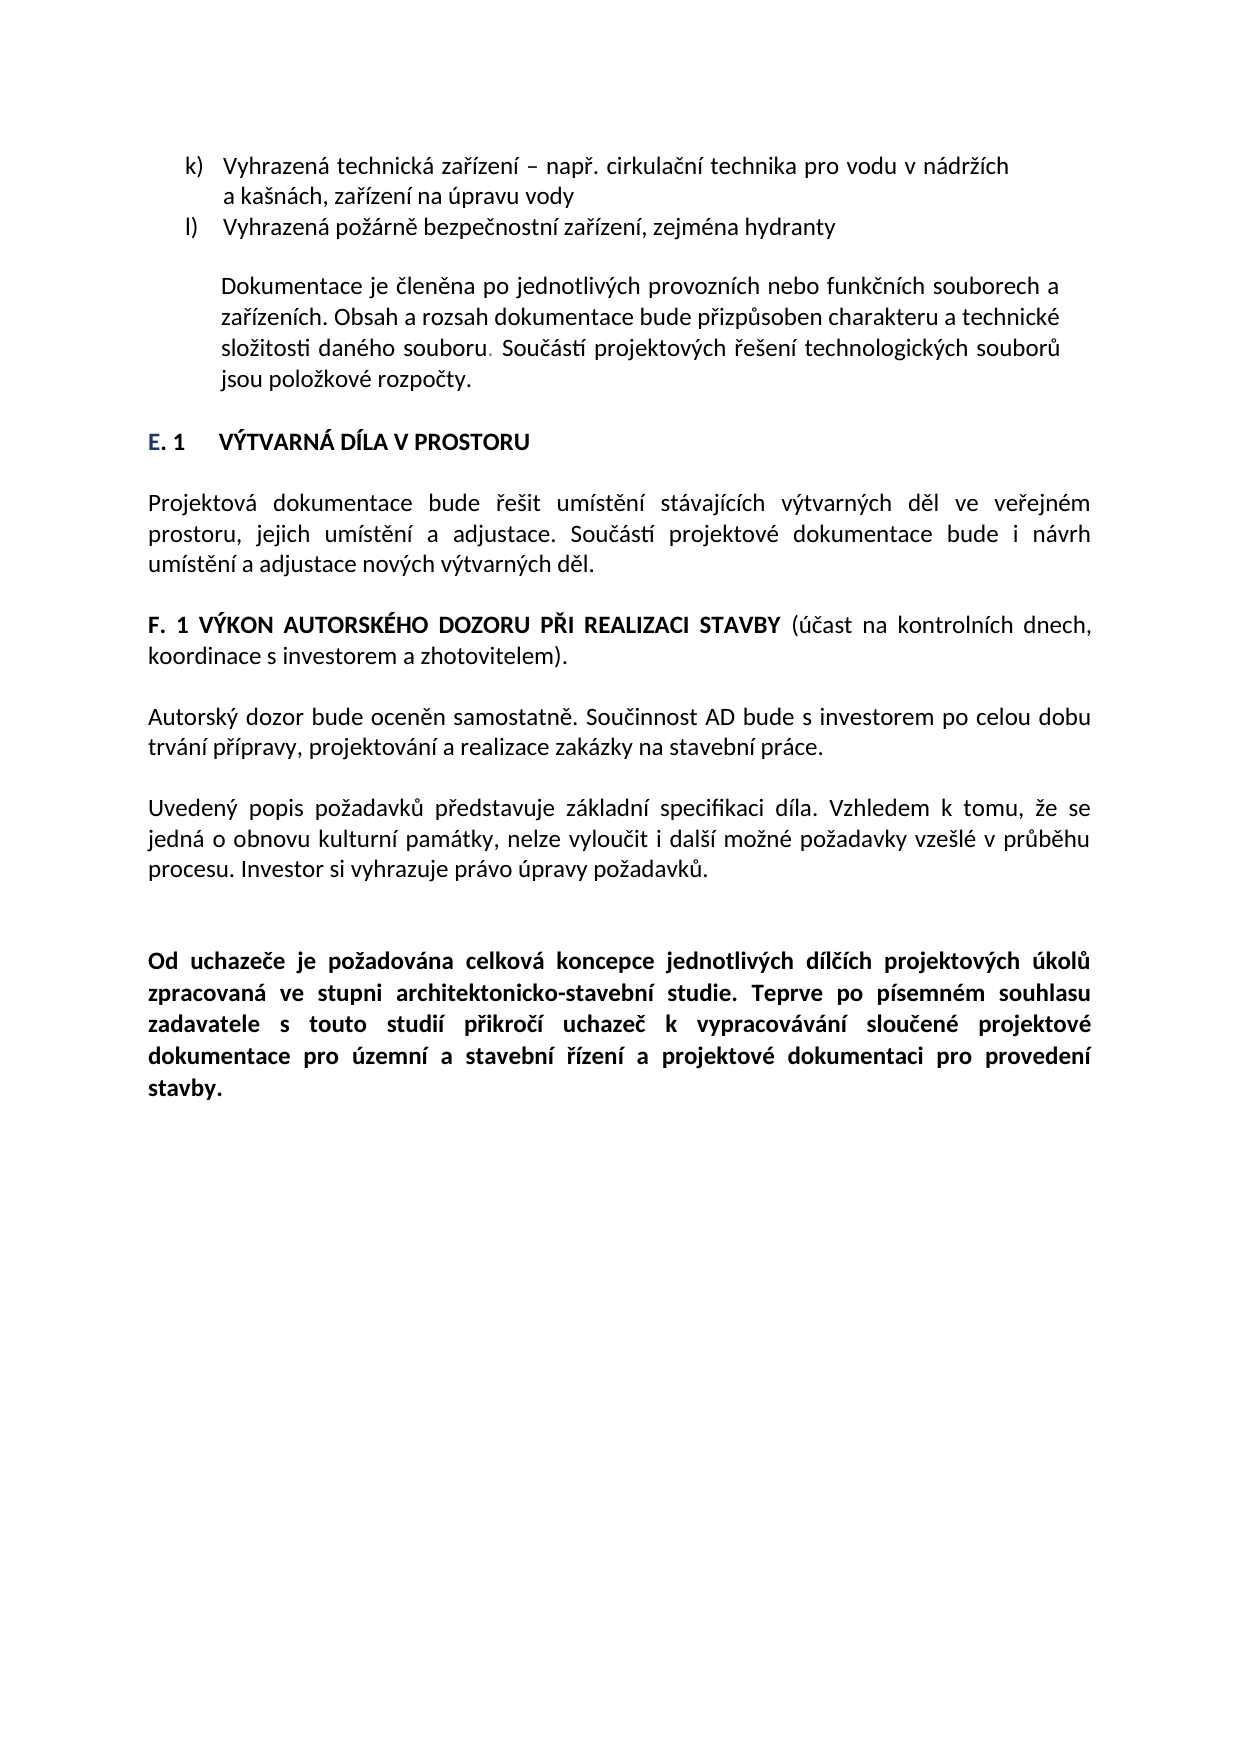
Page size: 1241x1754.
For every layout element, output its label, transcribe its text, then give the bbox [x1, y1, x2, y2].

text Od uchazeče je požadována celková koncepce jednotlivých dílčích projektových úkolů zpracovaná ve stupni architektonicko-stavební studie. Teprve po písemném souhlasu zadavatele s touto studií přikročí uchazeč k vypracovávání sloučené projektové dokumentace pro územní a stavební řízení a projektové dokumentaci pro provedení stavby. [148, 945, 1092, 1102]
list Vyhrazená požárně bezpečnostní zařízení, zejména hydranty [185, 211, 1092, 241]
list Vyhrazená technická zařízení – např. cirkulační technika pro vodu v nádržích a kašnách, zařízení na úpravu vody [185, 150, 1011, 211]
text E. 1 VÝTVARNÁ DÍLA V PROSTORU [148, 426, 1092, 457]
text Dokumentace je členěna po jednotlivých provozních nebo funkčních souborech a zařízeních. Obsah a rozsah dokumentace bude přizpůsoben charakteru a technické složitosti daného souboru. Součástí projektových řešení technologických souborů jsou položkové rozpočty. [221, 270, 1061, 394]
text Autorský dozor bude oceněn samostatně. Součinnost AD bude s investorem po celou dobu trvání přípravy, projektování a realizace zakázky na stavební práce. [148, 701, 1092, 762]
text F. 1 VÝKON AUTORSKÉHO DOZORU PŘI REALIZACI STAVBY (účast na kontrolních dnech, koordinace s investorem a zhotovitelem). [148, 609, 1092, 670]
text Uvedený popis požadavků představuje základní specifikaci díla. Vzhledem k tomu, že se jedná o obnovu kulturní památky, nelze vyloučit i další možné požadavky vzešlé v průběhu procesu. Investor si vyhrazuje právo úpravy požadavků. [148, 792, 1092, 884]
text Projektová dokumentace bude řešit umístění stávajících výtvarných děl ve veřejném prostoru, jejich umístění a adjustace. Součástí projektové dokumentace bude i návrh umístění a adjustace nových výtvarných děl. [148, 487, 1092, 579]
